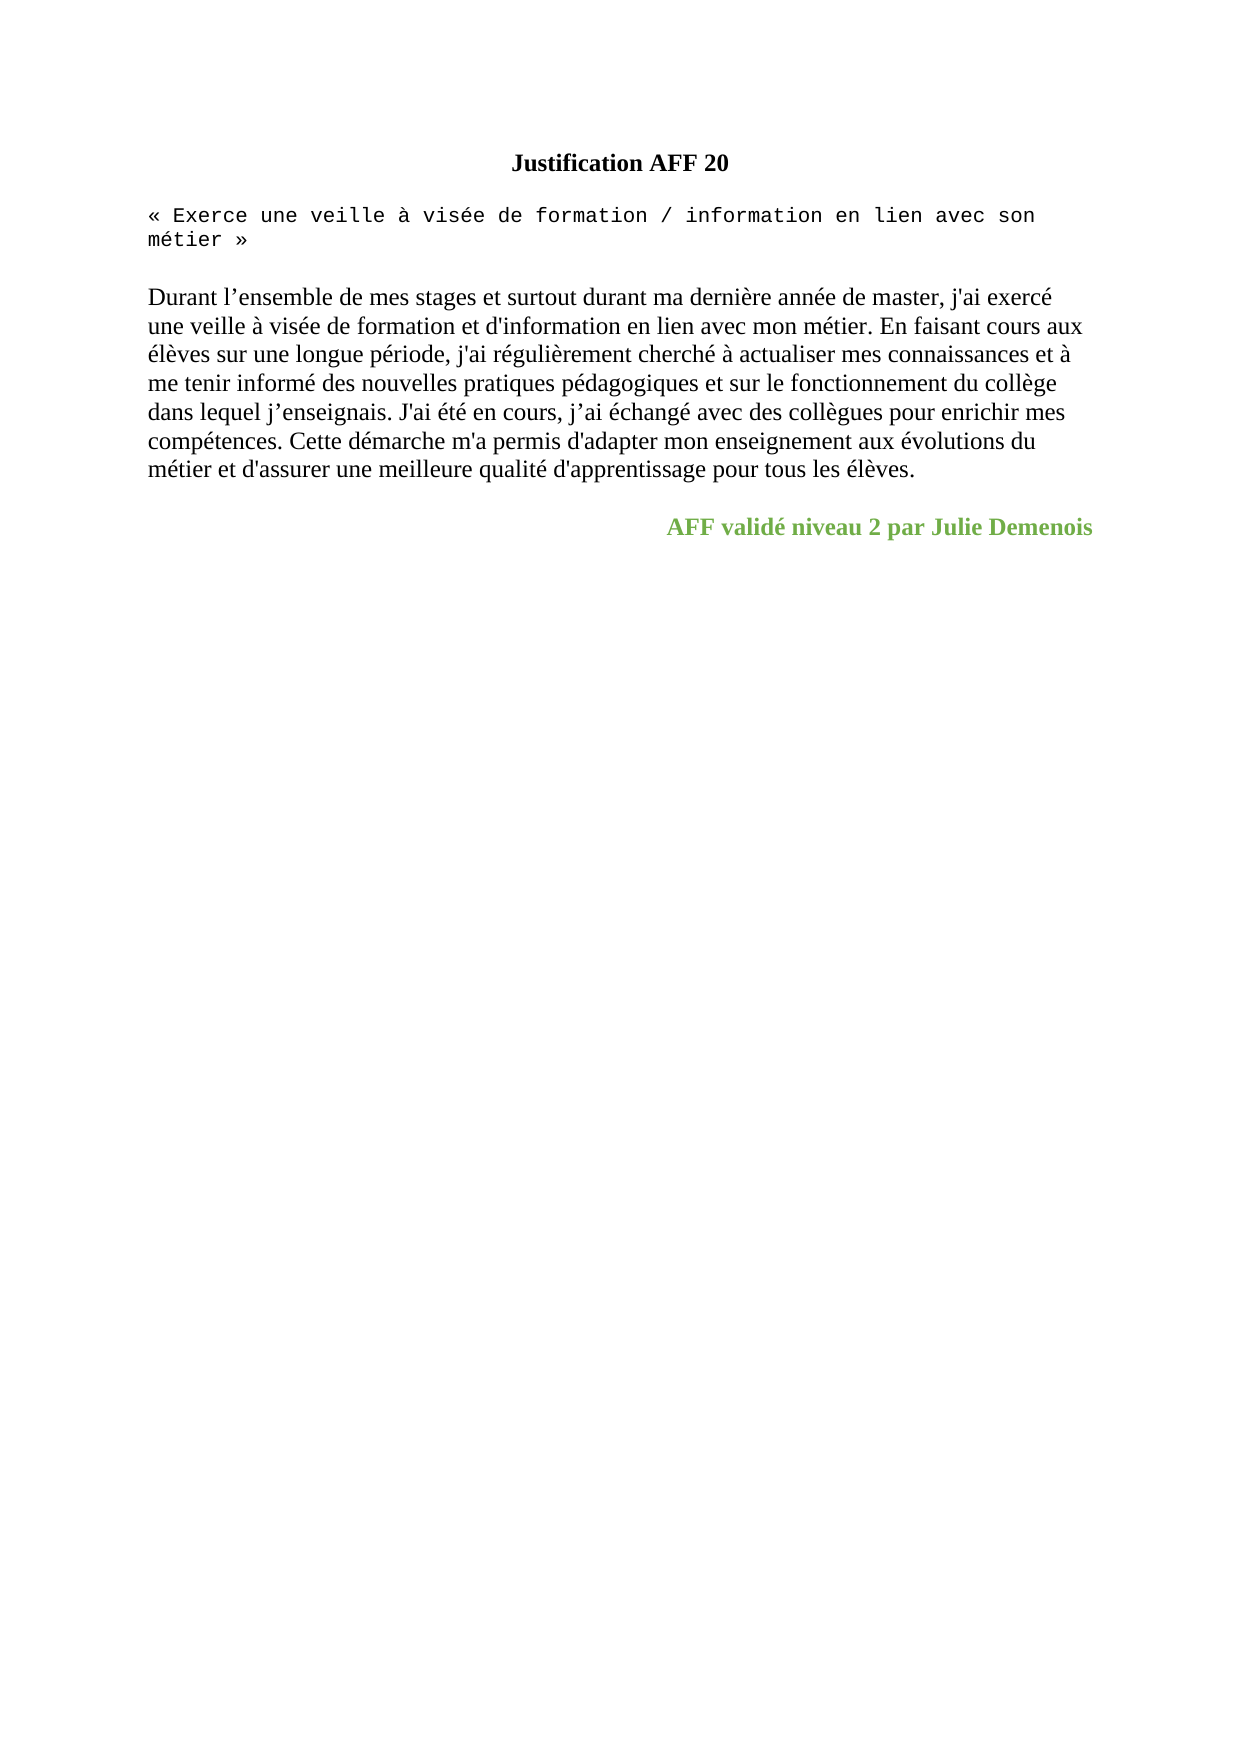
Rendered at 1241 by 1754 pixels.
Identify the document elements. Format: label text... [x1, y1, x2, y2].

text Durant l’ensemble de mes stages et surtout durant ma dernière année de master, j'ai exercé une veille à visée de formation et d'information en lien avec mon métier. En faisant cours aux élèves sur une longue période, j'ai régulièrement cherché à actualiser mes connaissances et à me tenir informé des nouvelles pratiques pédagogiques et sur le fonctionnement du collège dans lequel j’enseignais. J'ai été en cours, j’ai échangé avec des collègues pour enrichir mes compétences. Cette démarche m'a permis d'adapter mon enseignement aux évolutions du métier et d'assurer une meilleure qualité d'apprentissage pour tous les élèves. [148, 282, 1093, 483]
text AFF validé niveau 2 par Julie Demenois [148, 512, 1093, 541]
text Justification AFF 20 [148, 148, 1093, 176]
text « Exerce une veille à visée de formation / information en lien avec son métier » [148, 206, 1093, 253]
